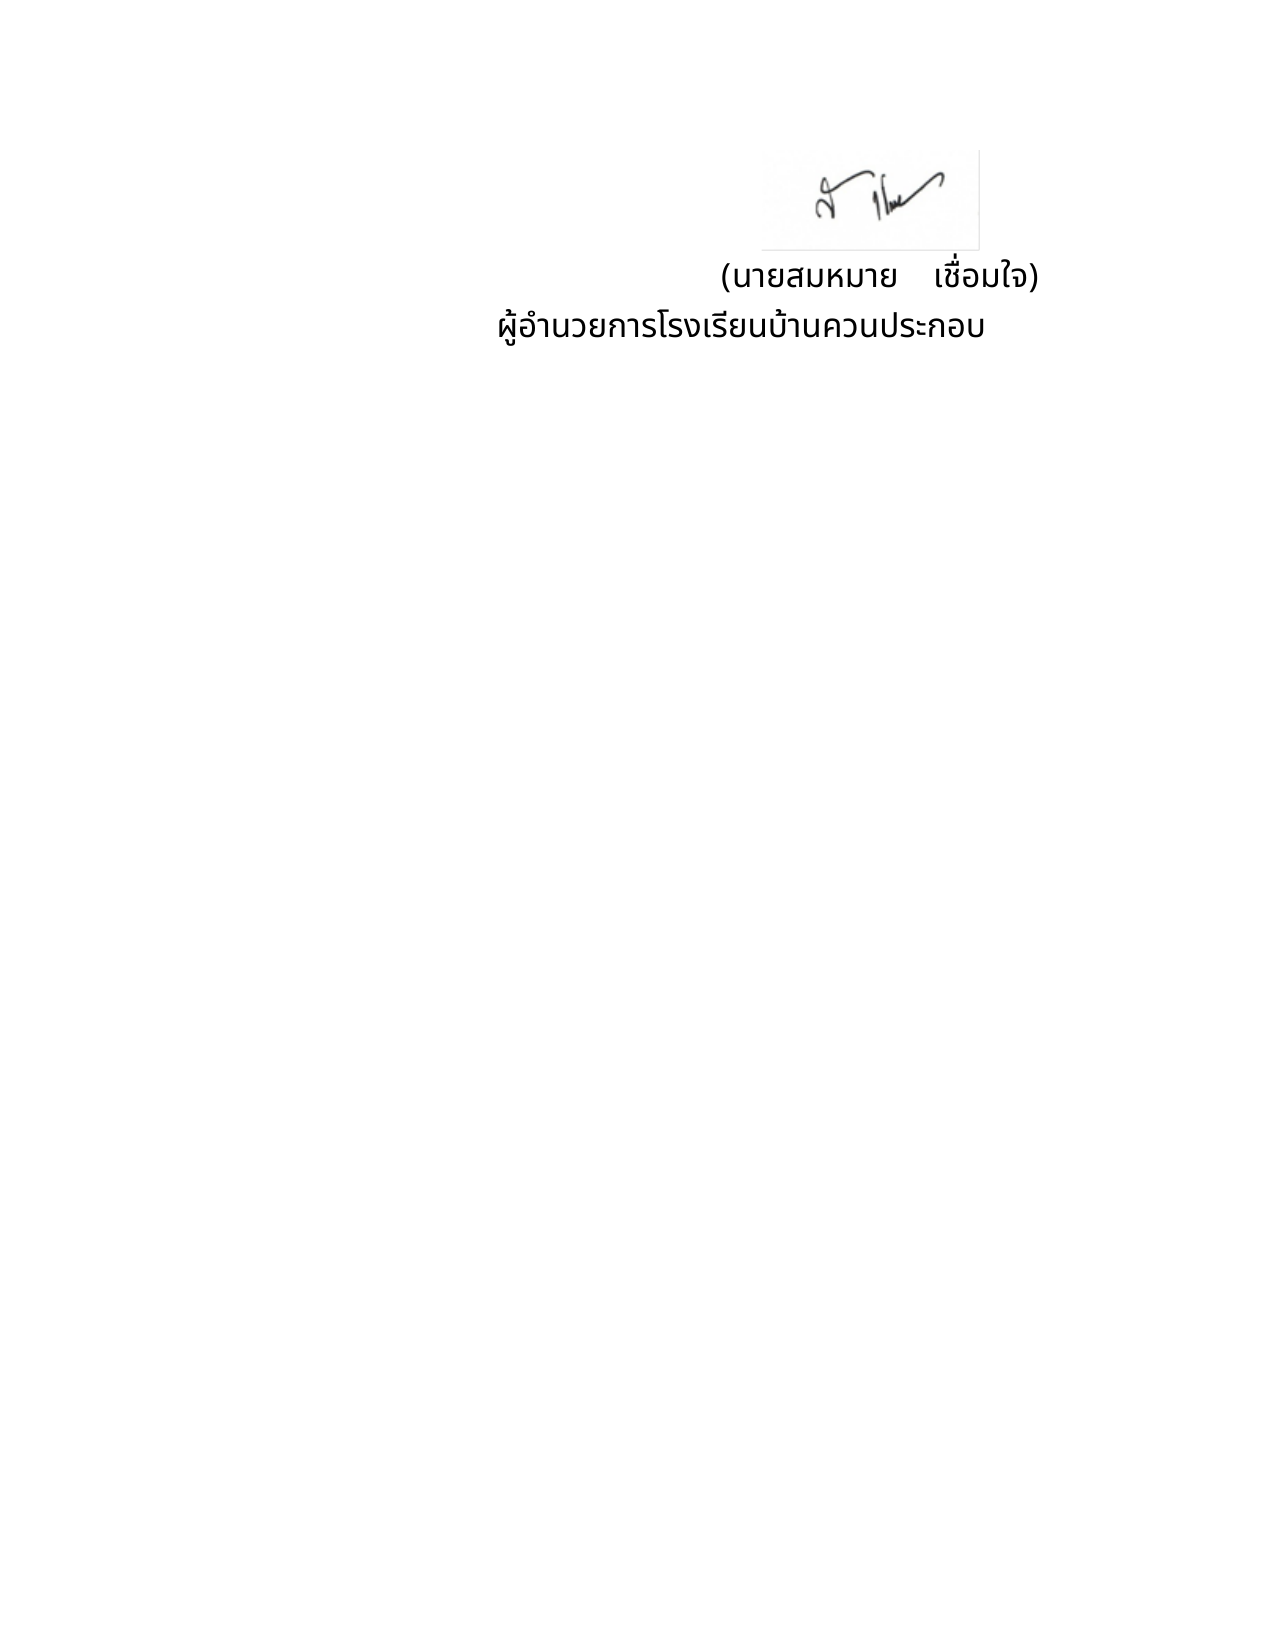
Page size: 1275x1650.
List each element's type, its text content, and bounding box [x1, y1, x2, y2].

text (นายสมหมาย เชื่อมใจ) [150, 252, 1152, 302]
text ผู้อำนวยการโรงเรียนบ้านควนประกอบ [150, 302, 1152, 353]
picture [761, 150, 981, 252]
